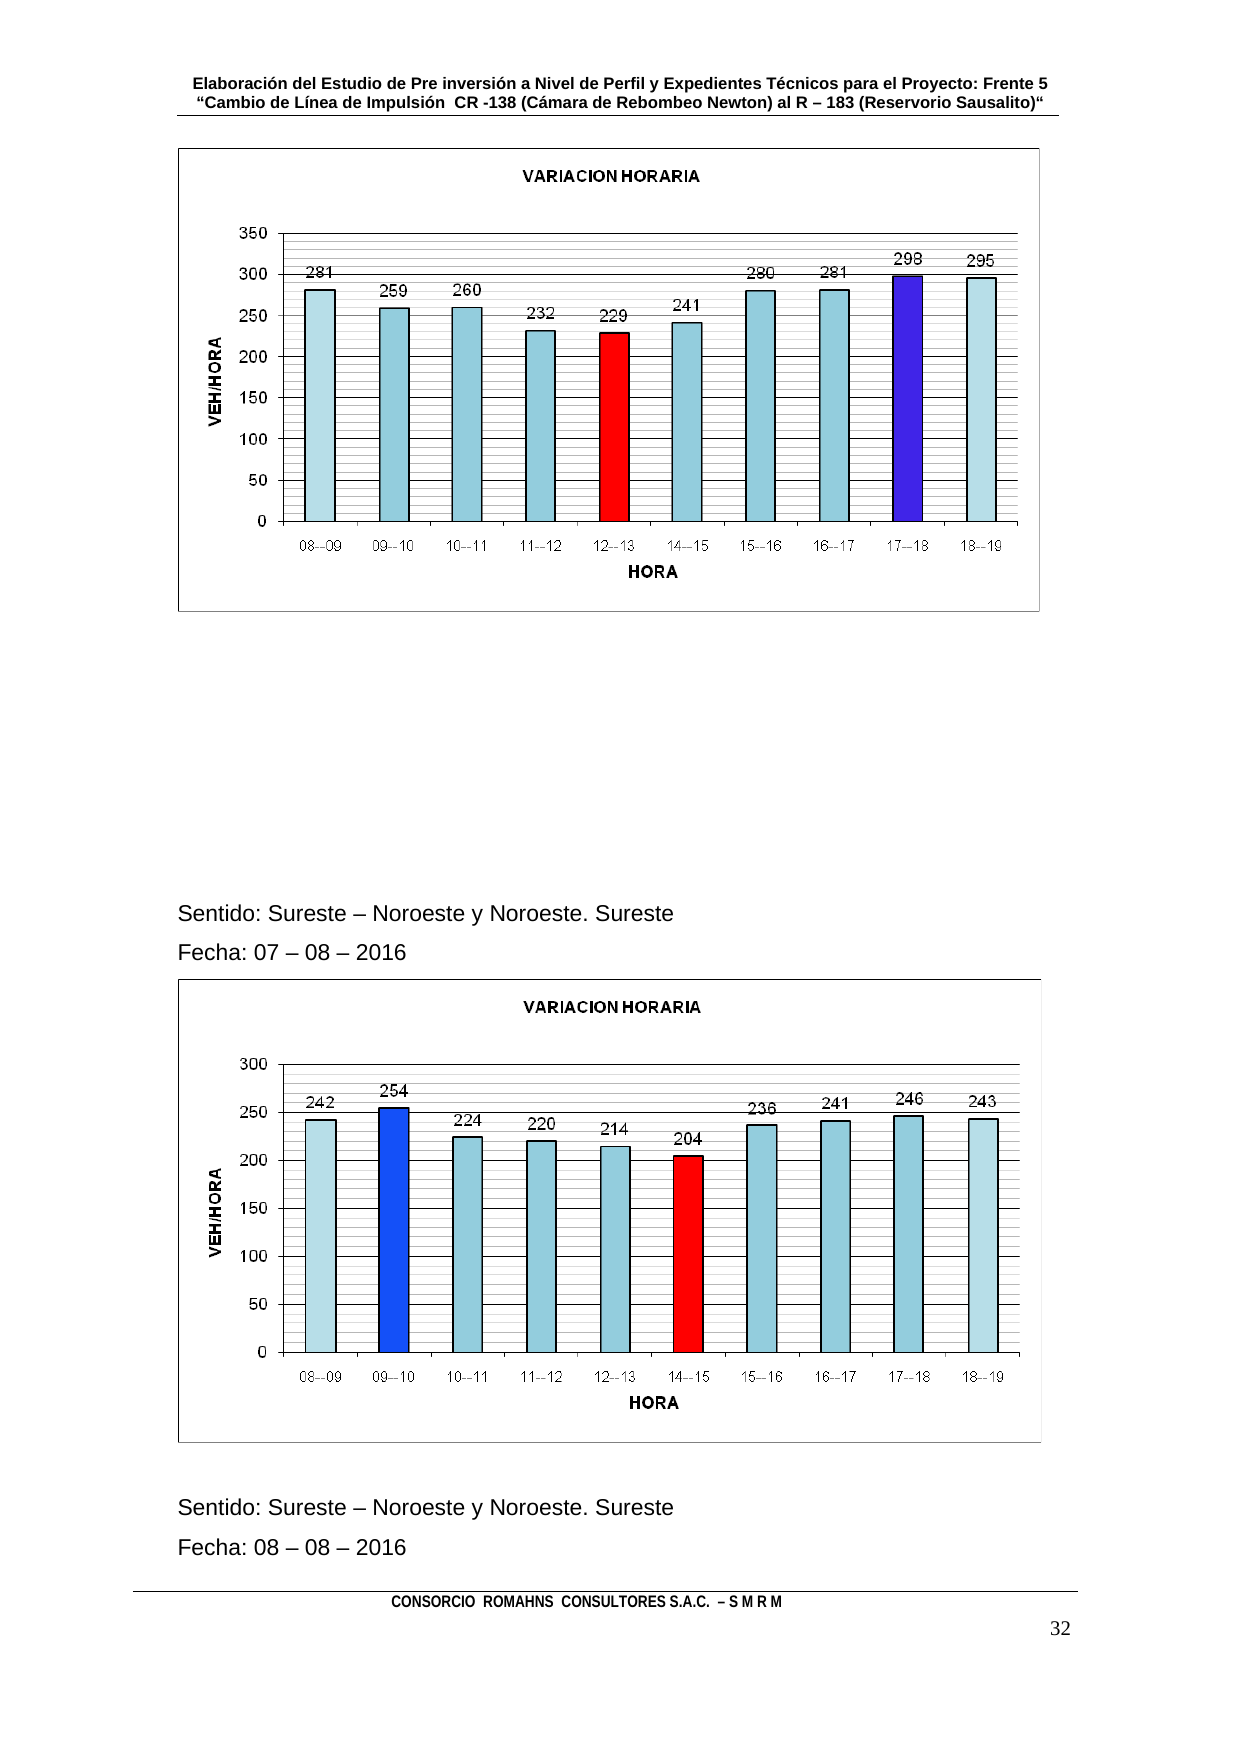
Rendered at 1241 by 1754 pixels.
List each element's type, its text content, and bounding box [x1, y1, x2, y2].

text Sentido: Sureste – Noroeste y Noroeste. Sureste [177, 899, 1063, 926]
picture [177, 978, 1042, 1443]
text Fecha: 07 – 08 – 2016 [177, 939, 1063, 965]
text Sentido: Sureste – Noroeste y Noroeste. Sureste [177, 1494, 1063, 1521]
text Fecha: 08 – 08 – 2016 [177, 1534, 1063, 1560]
picture [177, 147, 1040, 612]
